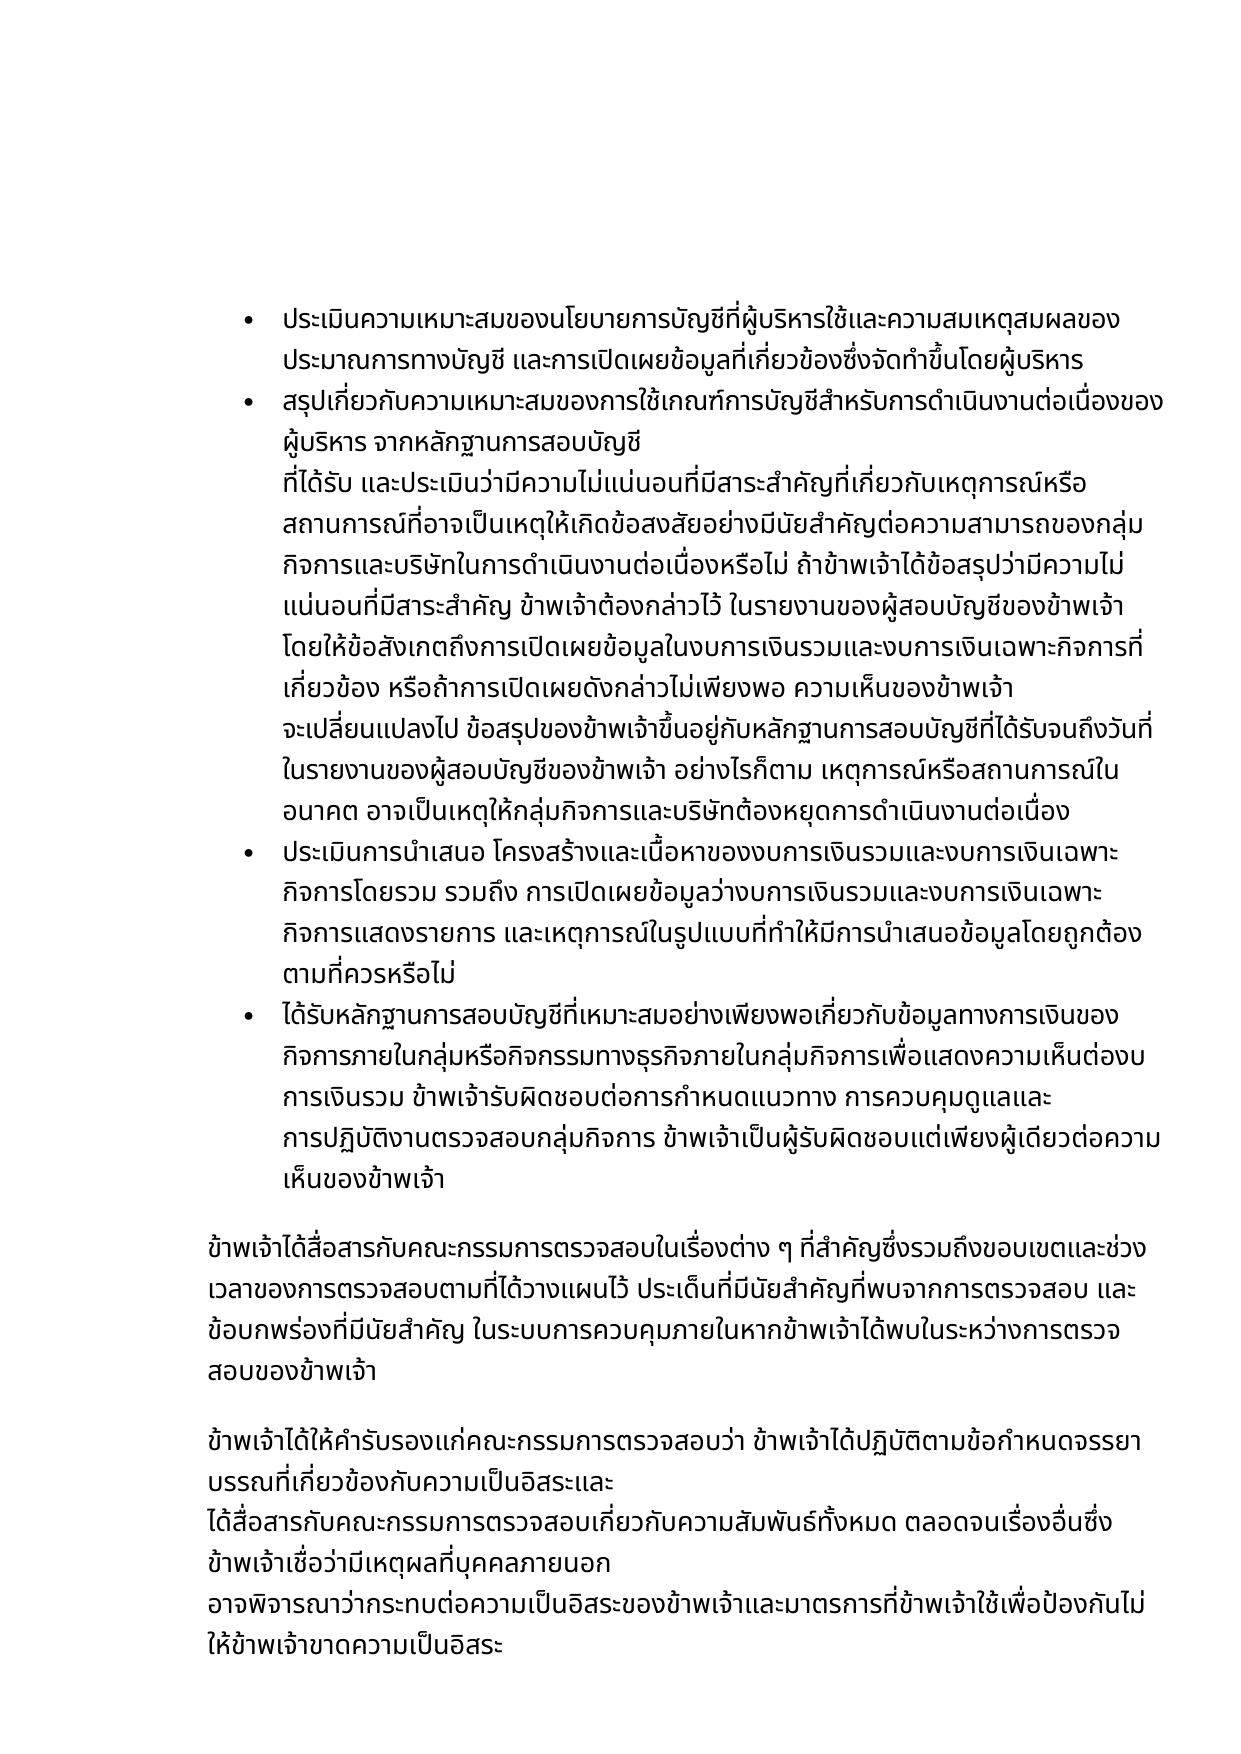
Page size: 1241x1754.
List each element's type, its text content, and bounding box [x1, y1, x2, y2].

text ข้าพเจ้าได้ให้คำรับรองแก่คณะกรรมการตรวจสอบว่า ข้าพเจ้าได้ปฏิบัติตามข้อกำหนดจรรยาบรรณที่เกี่ยวข้องกับความเป็นอิสระและ ได้สื่อสารกับคณะกรรมการตรวจสอบเกี่ยวกับความสัมพันธ์ทั้งหมด ตลอดจนเรื่องอื่นซึ่งข้าพเจ้าเชื่อว่ามีเหตุผลที่บุคคลภายนอก อาจพิจารณาว่ากระทบต่อความเป็นอิสระของข้าพเจ้าและมาตรการที่ข้าพเจ้าใช้เพื่อป้องกันไม่ให้ข้าพเจ้าขาดความเป็นอิสระ [207, 1421, 1165, 1667]
list ประเมินการนำเสนอ โครงสร้างและเนื้อหาของงบการเงินรวมและงบการเงินเฉพาะกิจการโดยรวม รวมถึง การเปิดเผยข้อมูลว่างบการเงินรวมและงบการเงินเฉพาะกิจการแสดงรายการ และเหตุการณ์ในรูปแบบที่ทำให้มีการนำเสนอข้อมูลโดยถูกต้องตามที่ควรหรือไม่ [244, 832, 1165, 996]
list ประเมินความเหมาะสมของนโยบายการบัญชีที่ผู้บริหารใช้และความสมเหตุสมผลของประมาณการทางบัญชี และการเปิดเผยข้อมูลที่เกี่ยวข้องซึ่งจัดทำขึ้นโดยผู้บริหาร [244, 300, 1165, 382]
list ได้รับหลักฐานการสอบบัญชีที่เหมาะสมอย่างเพียงพอเกี่ยวกับข้อมูลทางการเงินของกิจการภายในกลุ่มหรือกิจกรรมทางธุรกิจภายในกลุ่มกิจการเพื่อแสดงความเห็นต่องบการเงินรวม ข้าพเจ้ารับผิดชอบต่อการกำหนดแนวทาง การควบคุมดูแลและ การปฏิบัติงานตรวจสอบกลุ่มกิจการ ข้าพเจ้าเป็นผู้รับผิดชอบแต่เพียงผู้เดียวต่อความเห็นของข้าพเจ้า [244, 996, 1165, 1201]
text ข้าพเจ้าได้สื่อสารกับคณะกรรมการตรวจสอบในเรื่องต่าง ๆ ที่สำคัญซึ่งรวมถึงขอบเขตและช่วงเวลาของการตรวจสอบตามที่ได้วางแผนไว้ ประเด็นที่มีนัยสำคัญที่พบจากการตรวจสอบ และข้อบกพร่องที่มีนัยสำคัญ ในระบบการควบคุมภายในหากข้าพเจ้าได้พบในระหว่างการตรวจสอบของข้าพเจ้า [207, 1229, 1165, 1393]
list สรุปเกี่ยวกับความเหมาะสมของการใช้เกณฑ์การบัญชีสำหรับการดำเนินงานต่อเนื่องของผู้บริหาร จากหลักฐานการสอบบัญชี ที่ได้รับ และประเมินว่ามีความไม่แน่นอนที่มีสาระสำคัญที่เกี่ยวกับเหตุการณ์หรือสถานการณ์ที่อาจเป็นเหตุให้เกิดข้อสงสัยอย่างมีนัยสำคัญต่อความสามารถของกลุ่มกิจการและบริษัทในการดำเนินงานต่อเนื่องหรือไม่ ถ้าข้าพเจ้าได้ข้อสรุปว่ามีความไม่แน่นอนที่มีสาระสำคัญ ข้าพเจ้าต้องกล่าวไว้ ในรายงานของผู้สอบบัญชีของข้าพเจ้าโดยให้ข้อสังเกตถึงการเปิดเผยข้อมูลในงบการเงินรวมและงบการเงินเฉพาะกิจการที่เกี่ยวข้อง หรือถ้าการเปิดเผยดังกล่าวไม่เพียงพอ ความเห็นของข้าพเจ้า จะเปลี่ยนแปลงไป ข้อสรุปของข้าพเจ้าขึ้นอยู่กับหลักฐานการสอบบัญชีที่ได้รับจนถึงวันที่ในรายงานของผู้สอบบัญชีของข้าพเจ้า อย่างไรก็ตาม เหตุการณ์หรือสถานการณ์ในอนาคต อาจเป็นเหตุให้กลุ่มกิจการและบริษัทต้องหยุดการดำเนินงานต่อเนื่อง [244, 382, 1165, 832]
